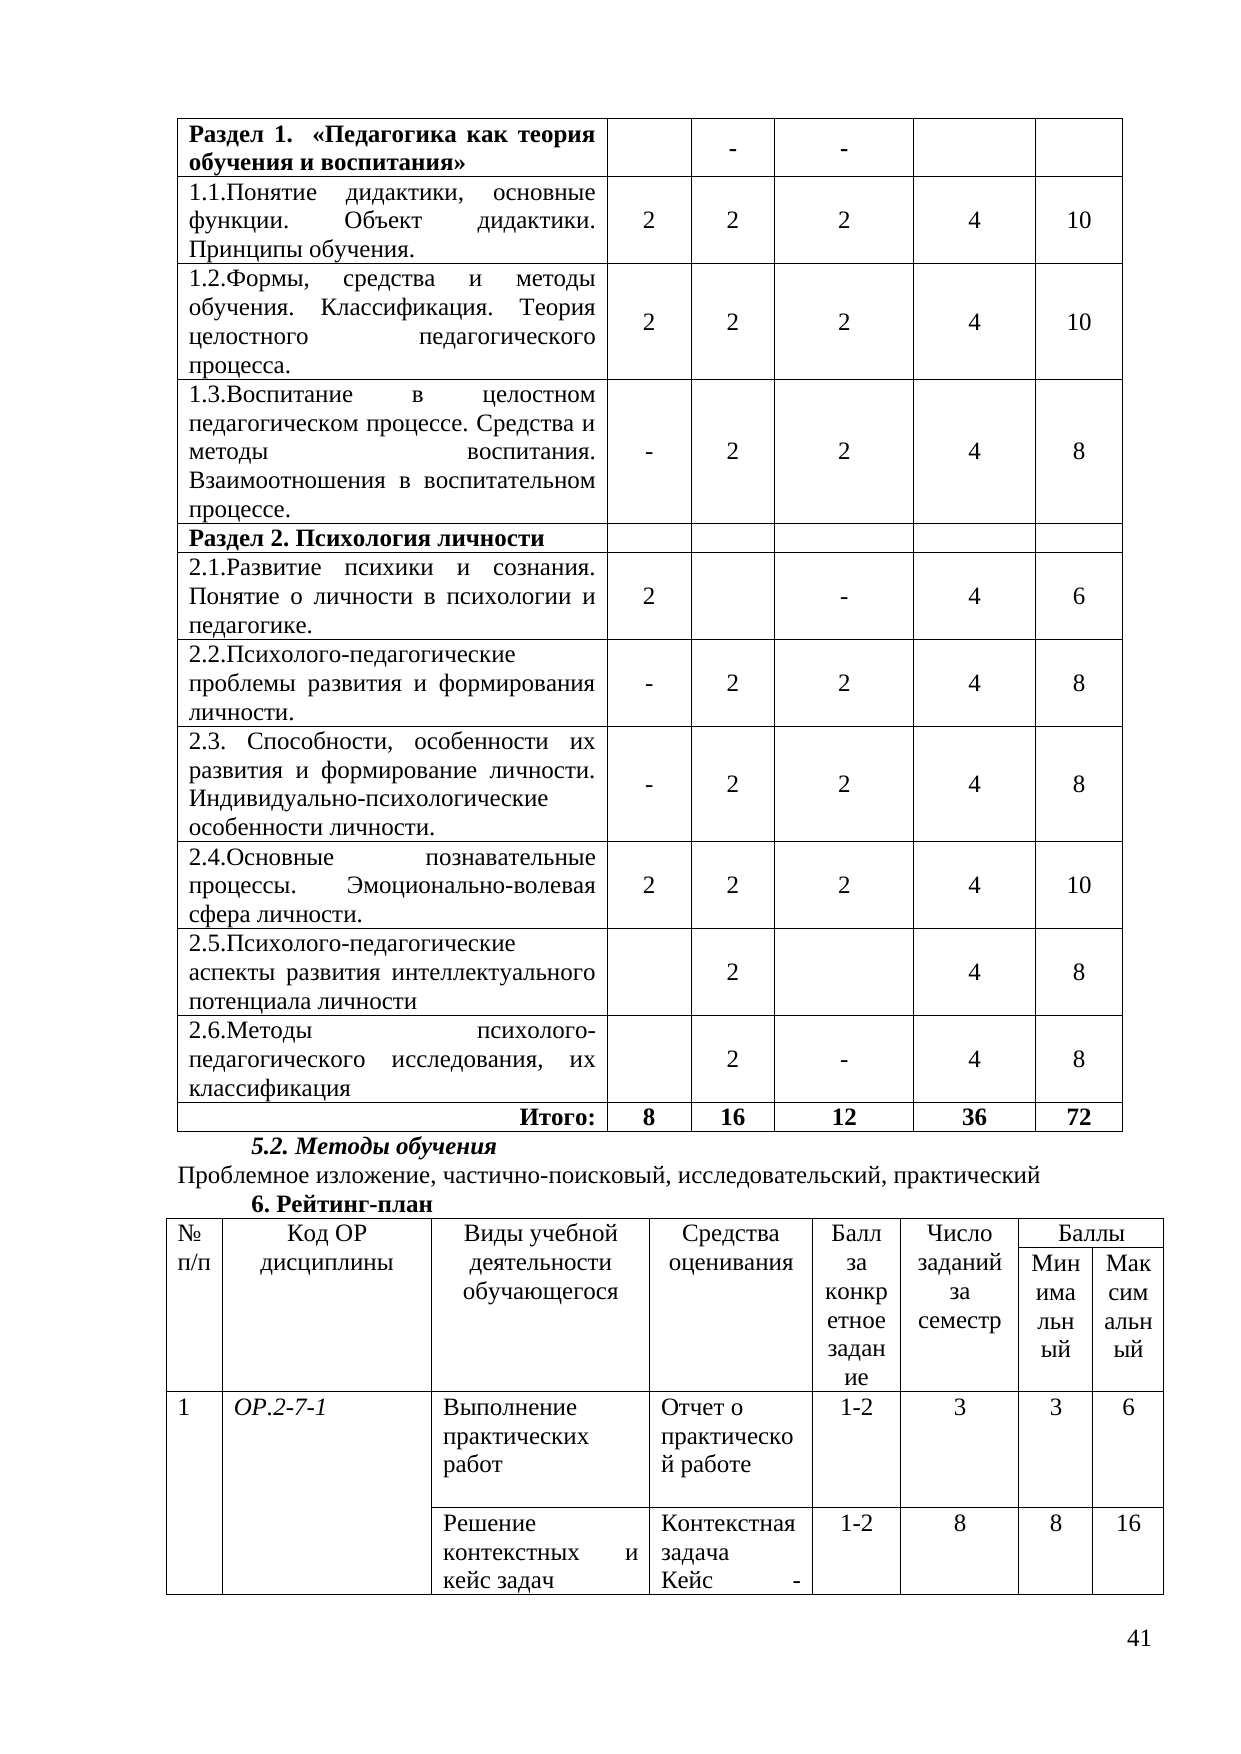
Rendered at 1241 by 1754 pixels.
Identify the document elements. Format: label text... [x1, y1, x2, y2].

table_cell Выполнение практических работ [432, 1392, 649, 1507]
table_cell 1.3.Воспитание в целостном педагогическом процессе. Средства и методы воспитания. Взаимоотношения в воспитательном процессе. [178, 380, 607, 523]
table_cell 4 [914, 842, 1035, 928]
table_cell Максимальный [1093, 1248, 1163, 1391]
table_cell - [608, 640, 691, 726]
table_cell 8 [608, 1103, 691, 1131]
table_cell 4 [914, 553, 1035, 639]
table_cell 2 [692, 380, 774, 523]
table_cell [692, 553, 774, 639]
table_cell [432, 1508, 649, 1594]
table_cell 72 [1036, 1103, 1122, 1131]
table_cell - [608, 727, 691, 841]
table_cell Раздел 1. «Педагогика как теория обучения и воспитания» [178, 119, 607, 176]
table_cell 6 [1093, 1392, 1163, 1507]
table_cell [608, 1016, 691, 1101]
table_cell 4 [914, 177, 1035, 263]
table_cell 8 [1036, 1016, 1122, 1101]
text 6. Рейтинг-план [177, 1189, 1152, 1217]
table_cell 12 [775, 1103, 913, 1131]
table_cell - [608, 380, 691, 523]
table_cell 4 [914, 1016, 1035, 1101]
table_cell 2.3. Способности, особенности их развития и формирование личности. Индивидуально-психологические особенности личности. [178, 727, 607, 841]
table_cell 36 [914, 1103, 1035, 1131]
table_cell 2 [692, 1016, 774, 1101]
table_header Код ОР дисциплины [223, 1219, 431, 1391]
table_header Виды учебной деятельности обучающегося [432, 1219, 649, 1391]
table_cell ОР.2-7-1 [223, 1392, 431, 1594]
table_cell 2 [692, 264, 774, 378]
table_cell 2 [692, 640, 774, 726]
table_cell [914, 524, 1035, 552]
table_cell - [775, 553, 913, 639]
table_cell 4 [914, 727, 1035, 841]
table_cell [1036, 524, 1122, 552]
table_cell 6 [1036, 553, 1122, 639]
table_cell 3 [1019, 1392, 1092, 1507]
table_cell 2 [692, 929, 774, 1014]
table_cell - [775, 119, 913, 176]
table_header Число заданий за семестр [901, 1219, 1018, 1391]
table_cell 2 [775, 727, 913, 841]
table_cell - [775, 1016, 913, 1101]
table_cell 2.5.Психолого-педагогические аспекты развития интеллектуального потенциала личности [178, 929, 607, 1014]
table_cell 1.1.Понятие дидактики, основные функции. Объект дидактики. Принципы обучения. [178, 177, 607, 263]
table_cell 2.6.Методы психолого-педагогического исследования, их классификация [178, 1016, 607, 1101]
table_cell 8 [901, 1508, 1018, 1594]
table_cell Минимальный [1019, 1248, 1092, 1391]
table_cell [650, 1508, 812, 1594]
table_cell 4 [914, 380, 1035, 523]
table_cell [914, 119, 1035, 176]
table_cell [692, 524, 774, 552]
table_cell 2 [775, 380, 913, 523]
table_cell 2.2.Психолого-педагогические проблемы развития и формирования личности. [178, 640, 607, 726]
table_cell Раздел 2. Психология личности [178, 524, 607, 552]
table_cell 2 [775, 842, 913, 928]
table_cell 4 [914, 640, 1035, 726]
table_cell 1-2 [813, 1508, 900, 1594]
table_cell 4 [914, 929, 1035, 1014]
table_cell 2 [775, 177, 913, 263]
table_cell 2 [608, 842, 691, 928]
table_cell 1 [167, 1392, 222, 1594]
table_header № п/п [167, 1219, 222, 1391]
table_cell 16 [1093, 1508, 1163, 1594]
table_cell 8 [1036, 727, 1122, 841]
table_cell [775, 524, 913, 552]
table_cell 2 [775, 264, 913, 378]
table_cell 2 [608, 553, 691, 639]
table_cell 10 [1036, 842, 1122, 928]
text Проблемное изложение, частично-поисковый, исследовательский, практический [177, 1160, 1152, 1189]
table_cell 8 [1036, 640, 1122, 726]
table_cell 2 [692, 727, 774, 841]
table_cell 4 [914, 264, 1035, 378]
table_cell 2.4.Основные познавательные процессы. Эмоционально-волевая сфера личности. [178, 842, 607, 928]
table_cell 2 [608, 264, 691, 378]
text 5.2. Методы обучения [177, 1131, 1152, 1160]
table_cell Отчет о практической работе [650, 1392, 812, 1507]
table_cell 2 [608, 177, 691, 263]
table_cell [608, 524, 691, 552]
table_cell [1036, 119, 1122, 176]
table_header Средства оценивания [650, 1219, 812, 1391]
table_cell - [692, 119, 774, 176]
table_cell 16 [692, 1103, 774, 1131]
table_cell 2 [692, 842, 774, 928]
table_cell 1-2 [813, 1392, 900, 1507]
table_cell [608, 119, 691, 176]
table_cell Итого: [178, 1103, 607, 1131]
table_cell [775, 929, 913, 1014]
table_cell 3 [901, 1392, 1018, 1507]
table_cell 2.1.Развитие психики и сознания. Понятие о личности в психологии и педагогике. [178, 553, 607, 639]
table_cell 2 [775, 640, 913, 726]
table_cell 8 [1036, 929, 1122, 1014]
table_cell 8 [1036, 380, 1122, 523]
table_cell 8 [1019, 1508, 1092, 1594]
table_cell 1.2.Формы, средства и методы обучения. Классификация. Теория целостного педагогического процесса. [178, 264, 607, 378]
table_cell 2 [692, 177, 774, 263]
table_cell 10 [1036, 264, 1122, 378]
table_header Балл за конкретное задание [813, 1219, 900, 1391]
table_cell [608, 929, 691, 1014]
table_header Баллы [1019, 1219, 1163, 1247]
table_cell 10 [1036, 177, 1122, 263]
